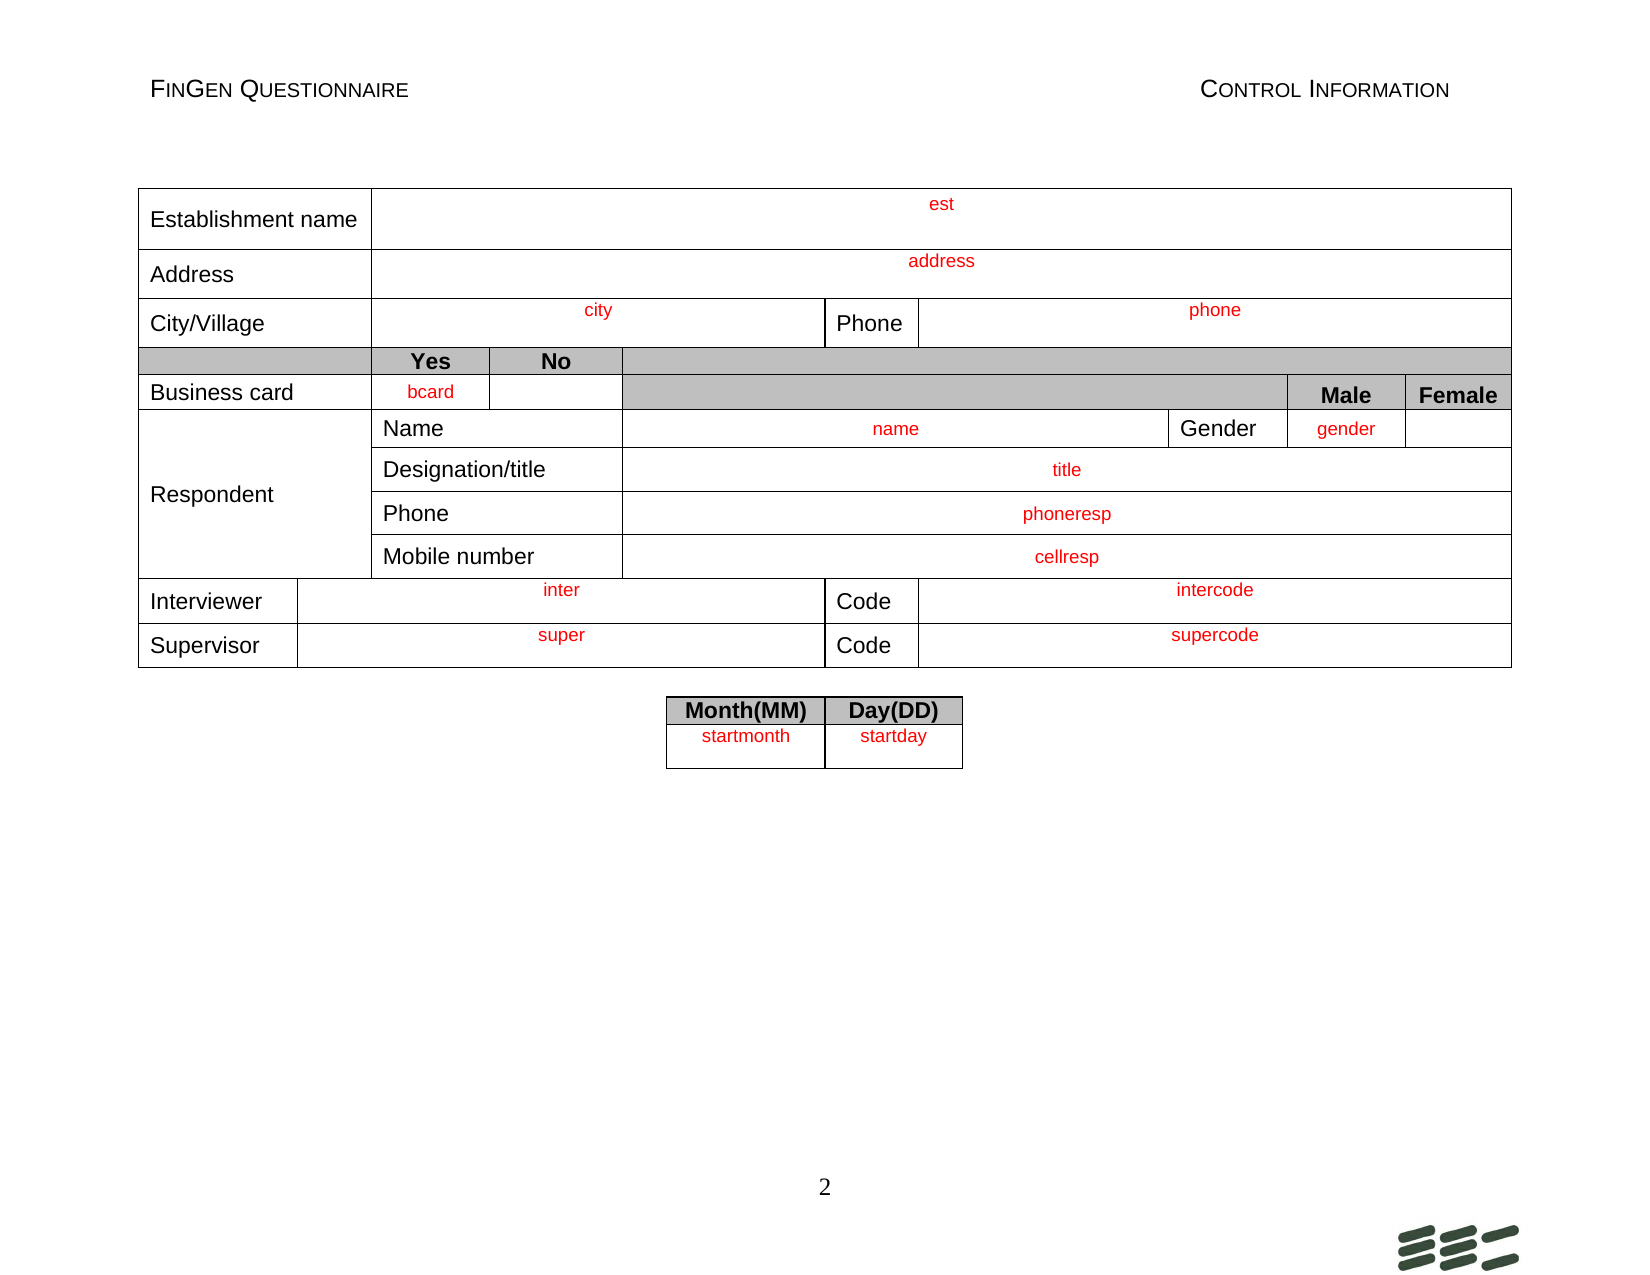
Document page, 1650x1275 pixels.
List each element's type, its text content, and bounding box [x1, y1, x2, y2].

table_cell Code [826, 579, 918, 622]
table_cell startmonth [667, 725, 824, 768]
table_cell Address [139, 250, 371, 298]
table_cell [623, 348, 1511, 374]
table_cell [1406, 410, 1511, 447]
table_cell bcard [372, 375, 489, 409]
table_cell Phone [826, 299, 918, 347]
table_cell Female [1406, 375, 1511, 409]
table_cell [623, 375, 1287, 409]
table_cell name [623, 410, 1168, 447]
table_cell Interviewer [139, 579, 297, 622]
table_cell intercode [919, 579, 1511, 622]
table_cell Mobile number [372, 535, 622, 578]
table_header Month(MM) [667, 698, 824, 724]
table_cell City/Village [139, 299, 371, 347]
table_cell Respondent [139, 410, 371, 578]
table_cell cellresp [623, 535, 1511, 578]
table_cell startday [826, 725, 962, 768]
table_cell supercode [919, 624, 1511, 667]
table_header est [372, 189, 1511, 249]
table_header Establishment name [139, 189, 371, 249]
table_cell title [623, 448, 1511, 491]
table_cell gender [1288, 410, 1405, 447]
table_cell Supervisor [139, 624, 297, 667]
table_cell phone [919, 299, 1511, 347]
table_cell inter [298, 579, 824, 622]
table_cell [490, 375, 622, 409]
table_cell Gender [1169, 410, 1287, 447]
table_cell Phone [372, 492, 622, 534]
table_cell Business card [139, 375, 371, 409]
table_cell phoneresp [623, 492, 1511, 534]
picture [1387, 1212, 1529, 1275]
table_cell No [490, 348, 622, 374]
table_cell [139, 348, 371, 374]
table_cell super [298, 624, 824, 667]
table_cell city [372, 299, 824, 347]
table_cell Yes [372, 348, 489, 374]
table_cell Name [372, 410, 622, 447]
table_header Day(DD) [826, 698, 962, 724]
table_cell Code [826, 624, 918, 667]
table_cell Designation/title [372, 448, 622, 491]
table_cell address [372, 250, 1511, 298]
table_cell Male [1288, 375, 1405, 409]
